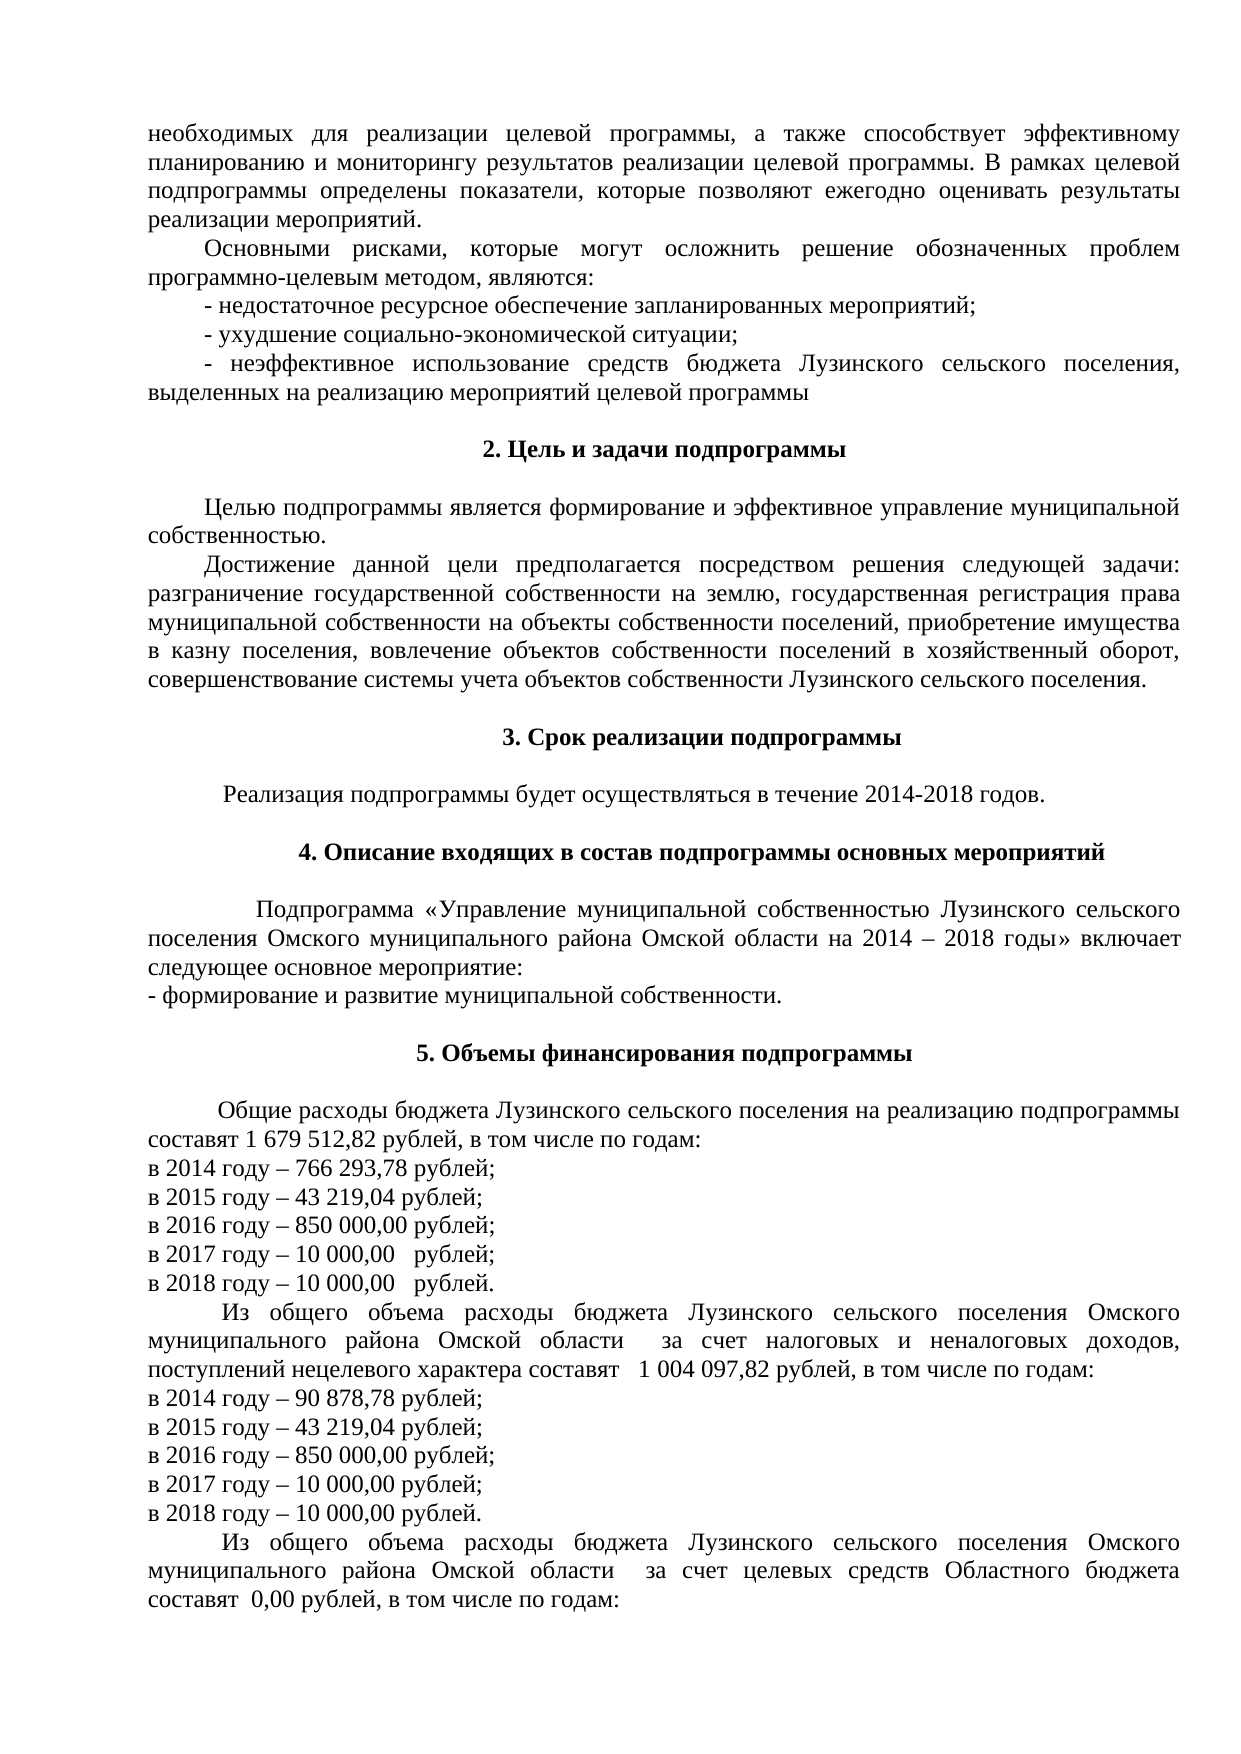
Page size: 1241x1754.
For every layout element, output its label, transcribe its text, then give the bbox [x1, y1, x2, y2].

text Реализация подпрограммы будет осуществляться в течение 2014-2018 годов. [148, 779, 1181, 808]
text 3. Срок реализации подпрограммы [148, 722, 1181, 751]
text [148, 118, 1181, 233]
text в 2017 году – 10 000,00 рублей; [148, 1239, 1181, 1268]
text - формирование и развитие муниципальной собственности. [148, 981, 1181, 1009]
text в 2018 году – 10 000,00 рублей. [148, 1268, 1181, 1297]
text в 2016 году – 850 000,00 рублей; [148, 1211, 1181, 1239]
text Достижение данной цели предполагается посредством решения следующей задачи: разграничение государственной собственности на землю, государственная регистрация права муниципальной собственности на объекты собственности поселений, приобретение имущества в казну поселения, вовлечение объектов собственности поселений в хозяйственный оборот, совершенствование системы учета объектов собственности Лузинского сельского поселения. [148, 549, 1181, 693]
text Из общего объема расходы бюджета Лузинского сельского поселения Омского муниципального района Омской области за счет налоговых и неналоговых доходов, поступлений нецелевого характера составят 1 004 097,82 рублей, в том числе по годам: [148, 1297, 1181, 1383]
text в 2016 году – 850 000,00 рублей; [148, 1441, 1181, 1469]
text 4. Описание входящих в состав подпрограммы основных мероприятий [223, 837, 1181, 866]
text в 2015 году – 43 219,04 рублей; [148, 1412, 1181, 1441]
text Целью подпрограммы является формирование и эффективное управление муниципальной собственностью. [148, 492, 1181, 549]
text Из общего объема расходы бюджета Лузинского сельского поселения Омского муниципального района Омской области за счет целевых средств Областного бюджета составят 0,00 рублей, в том числе по годам: [148, 1527, 1181, 1613]
text Основными рисками, которые могут осложнить решение обозначенных проблем программно-целевым методом, являются: [148, 233, 1181, 291]
text в 2015 году – 43 219,04 рублей; [148, 1182, 1181, 1211]
text Подпрограмма «Управление муниципальной собственностью Лузинского сельского поселения Омского муниципального района Омской области на 2014 – 2018 годы» включает следующее основное мероприятие: [148, 894, 1181, 981]
text - ухудшение социально-экономической ситуации; [148, 319, 1181, 348]
text Общие расходы бюджета Лузинского сельского поселения на реализацию подпрограммы составят 1 679 512,82 рублей, в том числе по годам: [148, 1096, 1181, 1153]
text 5. Объемы финансирования подпрограммы [148, 1038, 1181, 1067]
text - недостаточное ресурсное обеспечение запланированных мероприятий; [148, 291, 1181, 319]
text в 2017 году – 10 000,00 рублей; [148, 1469, 1181, 1498]
text в 2018 году – 10 000,00 рублей. [148, 1498, 1181, 1527]
text - неэффективное использование средств бюджета Лузинского сельского поселения, выделенных на реализацию мероприятий целевой программы [148, 348, 1181, 406]
text 2. Цель и задачи подпрограммы [148, 434, 1181, 463]
text в 2014 году – 766 293,78 рублей; [148, 1153, 1181, 1182]
text в 2014 году – 90 878,78 рублей; [148, 1383, 1181, 1412]
